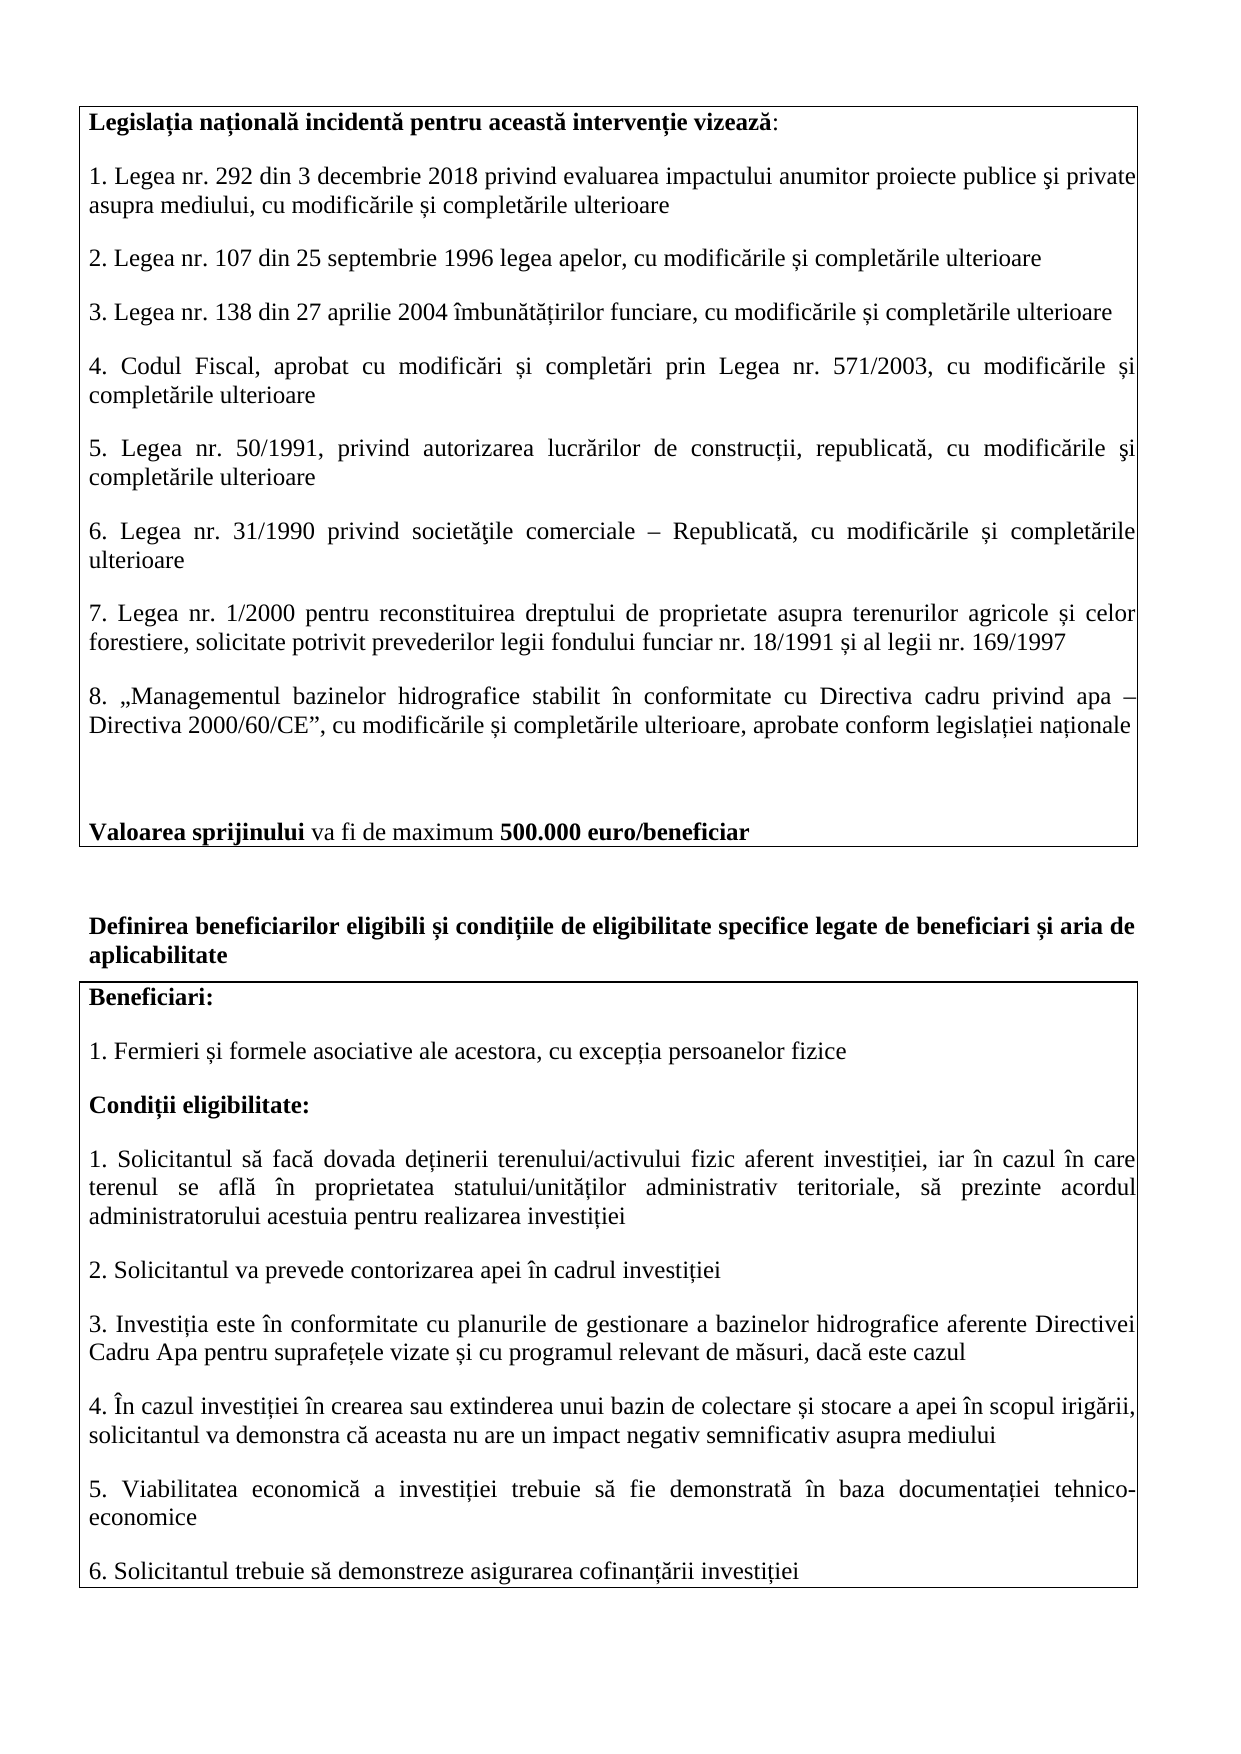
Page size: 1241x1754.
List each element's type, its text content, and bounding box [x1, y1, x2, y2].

text Condiții eligibilitate: [80, 1089, 1137, 1119]
text 6. Solicitantul trebuie să demonstreze asigurarea cofinanțării investiției [80, 1555, 1137, 1587]
text 2. Solicitantul va prevede contorizarea apei în cadrul investiției [80, 1254, 1137, 1284]
text 7. Legea nr. 1/2000 pentru reconstituirea dreptului de proprietate asupra terenurilor agricole și celor forestiere, solicitate potrivit prevederilor legii fondului funciar nr. 18/1991 și al legii nr. 169/1997 [80, 597, 1137, 656]
text 4. În cazul investiției în crearea sau extinderea unui bazin de colectare și stocare a apei în scopul irigării, solicitantul va demonstra că aceasta nu are un impact negativ semnificativ asupra mediului [80, 1390, 1137, 1449]
text Legislația națională incidentă pentru această intervenție vizează: [80, 107, 1137, 136]
text 5. Viabilitatea economică a investiției trebuie să fie demonstrată în baza documentației tehnico-economice [80, 1473, 1137, 1531]
text 1. Solicitantul să facă dovada deținerii terenului/activului fizic aferent investiției, iar în cazul în care terenul se află în proprietatea statului/unităților administrativ teritoriale, să prezinte acordul administratorului acestuia pentru realizarea investiției [80, 1143, 1137, 1230]
text Beneficiari: [80, 983, 1137, 1011]
text Definirea beneficiarilor eligibili și condițiile de eligibilitate specifice legate de beneficiari și aria de aplicabilitate [89, 911, 1137, 969]
text 2. Legea nr. 107 din 25 septembrie 1996 legea apelor, cu modificările și completările ulterioare [80, 242, 1137, 272]
text 1. Legea nr. 292 din 3 decembrie 2018 privind evaluarea impactului anumitor proiecte publice şi private asupra mediului, cu modificările și completările ulterioare [80, 160, 1137, 218]
text Valoarea sprijinului va fi de maximum 500.000 euro/beneficiar [80, 816, 1137, 846]
text 3. Investiția este în conformitate cu planurile de gestionare a bazinelor hidrografice aferente Directivei Cadru Apa pentru suprafețele vizate și cu programul relevant de măsuri, dacă este cazul [80, 1308, 1137, 1366]
text 1. Fermieri și formele asociative ale acestora, cu excepția persoanelor fizice [80, 1035, 1137, 1065]
text 6. Legea nr. 31/1990 privind societăţile comerciale – Republicată, cu modificările și completările ulterioare [80, 515, 1137, 573]
text 5. Legea nr. 50/1991, privind autorizarea lucrărilor de construcții, republicată, cu modificările şi completările ulterioare [80, 432, 1137, 491]
text 8. „Managementul bazinelor hidrografice stabilit în conformitate cu Directiva cadru privind apa – Directiva 2000/60/CE”, cu modificările și completările ulterioare, aprobate conform legislației naționale [80, 680, 1137, 738]
text 3. Legea nr. 138 din 27 aprilie 2004 îmbunătățirilor funciare, cu modificările și completările ulterioare [80, 296, 1137, 326]
text 4. Codul Fiscal, aprobat cu modificări și completări prin Legea nr. 571/2003, cu modificările și completările ulterioare [80, 350, 1137, 408]
